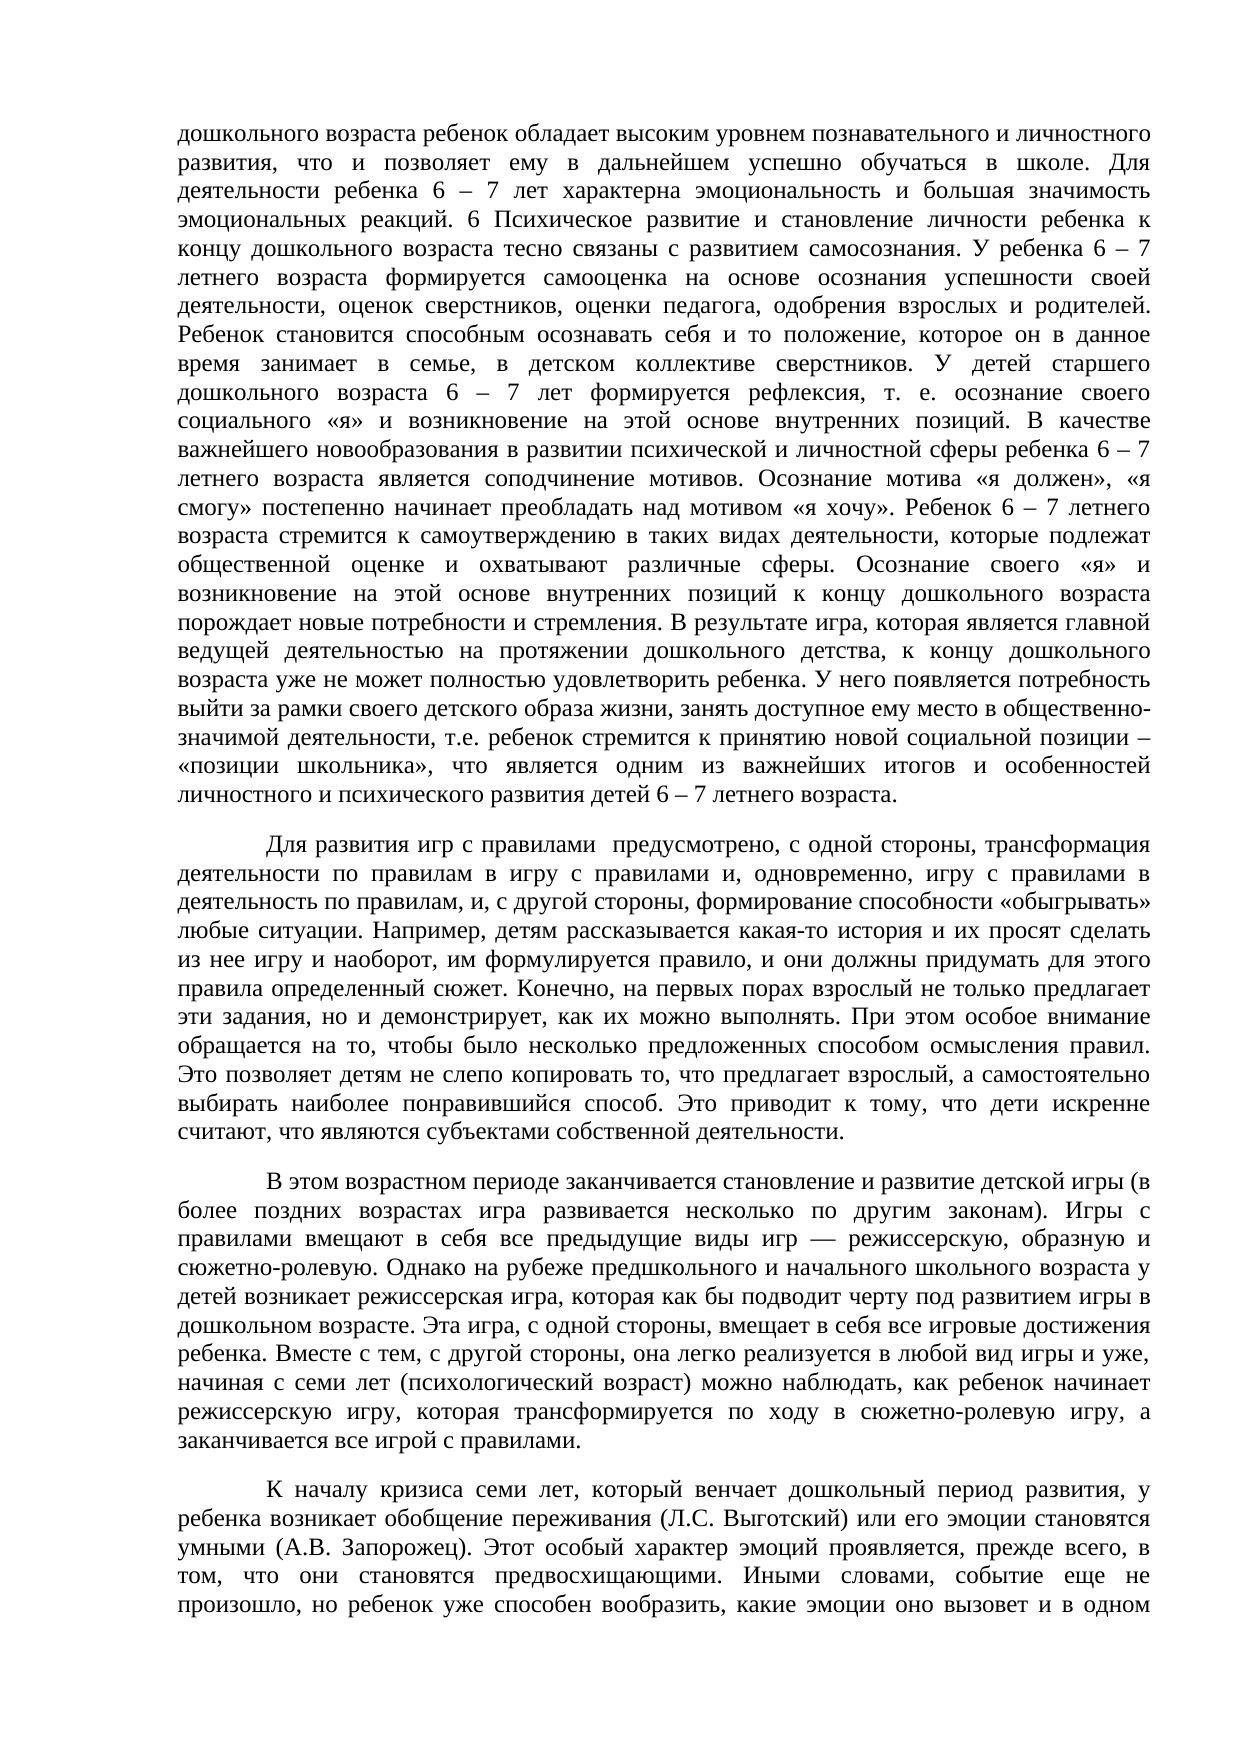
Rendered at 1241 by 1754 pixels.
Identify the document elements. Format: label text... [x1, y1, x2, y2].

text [177, 118, 1152, 808]
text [177, 1474, 1152, 1618]
text В этом возрастном периоде заканчивается становление и развитие детской игры (в более поздних возрастах игра развивается несколько по другим законам). Игры с правилами вмещают в себя все предыдущие виды игр — режиссерскую, образную и сюжетно-ролевую. Однако на рубеже предшкольного и начального школьного возраста у детей возникает режиссерская игра, которая как бы подводит черту под развитием игры в дошкольном возрасте. Эта игра, с одной стороны, вмещает в себя все игровые достижения ребенка. Вместе с тем, с другой стороны, она легко реализуется в любой вид игры и уже, начиная с семи лет (психологический возраст) можно наблюдать, как ребенок начинает режиссерскую игру, которая трансформируется по ходу в сюжетно-ролевую игру, а заканчивается все игрой с правилами. [177, 1166, 1152, 1453]
text Для развития игр с правилами предусмотрено, с одной стороны, трансформация деятельности по правилам в игру с правилами и, одновременно, игру с правилами в деятельность по правилам, и, с другой стороны, формирование способности «обыгрывать» любые ситуации. Например, детям рассказывается какая-то история и их просят сделать из нее игру и наоборот, им формулируется правило, и они должны придумать для этого правила определенный сюжет. Конечно, на первых порах взрослый не только предлагает эти задания, но и демонстрирует, как их можно выполнять. При этом особое внимание обращается на то, чтобы было несколько предложенных способом осмысления правил. Это позволяет детям не слепо копировать то, что предлагает взрослый, а самостоятельно выбирать наиболее понравившийся способ. Это приводит к тому, что дети искренне считают, что являются субъектами собственной деятельности. [177, 829, 1152, 1145]
